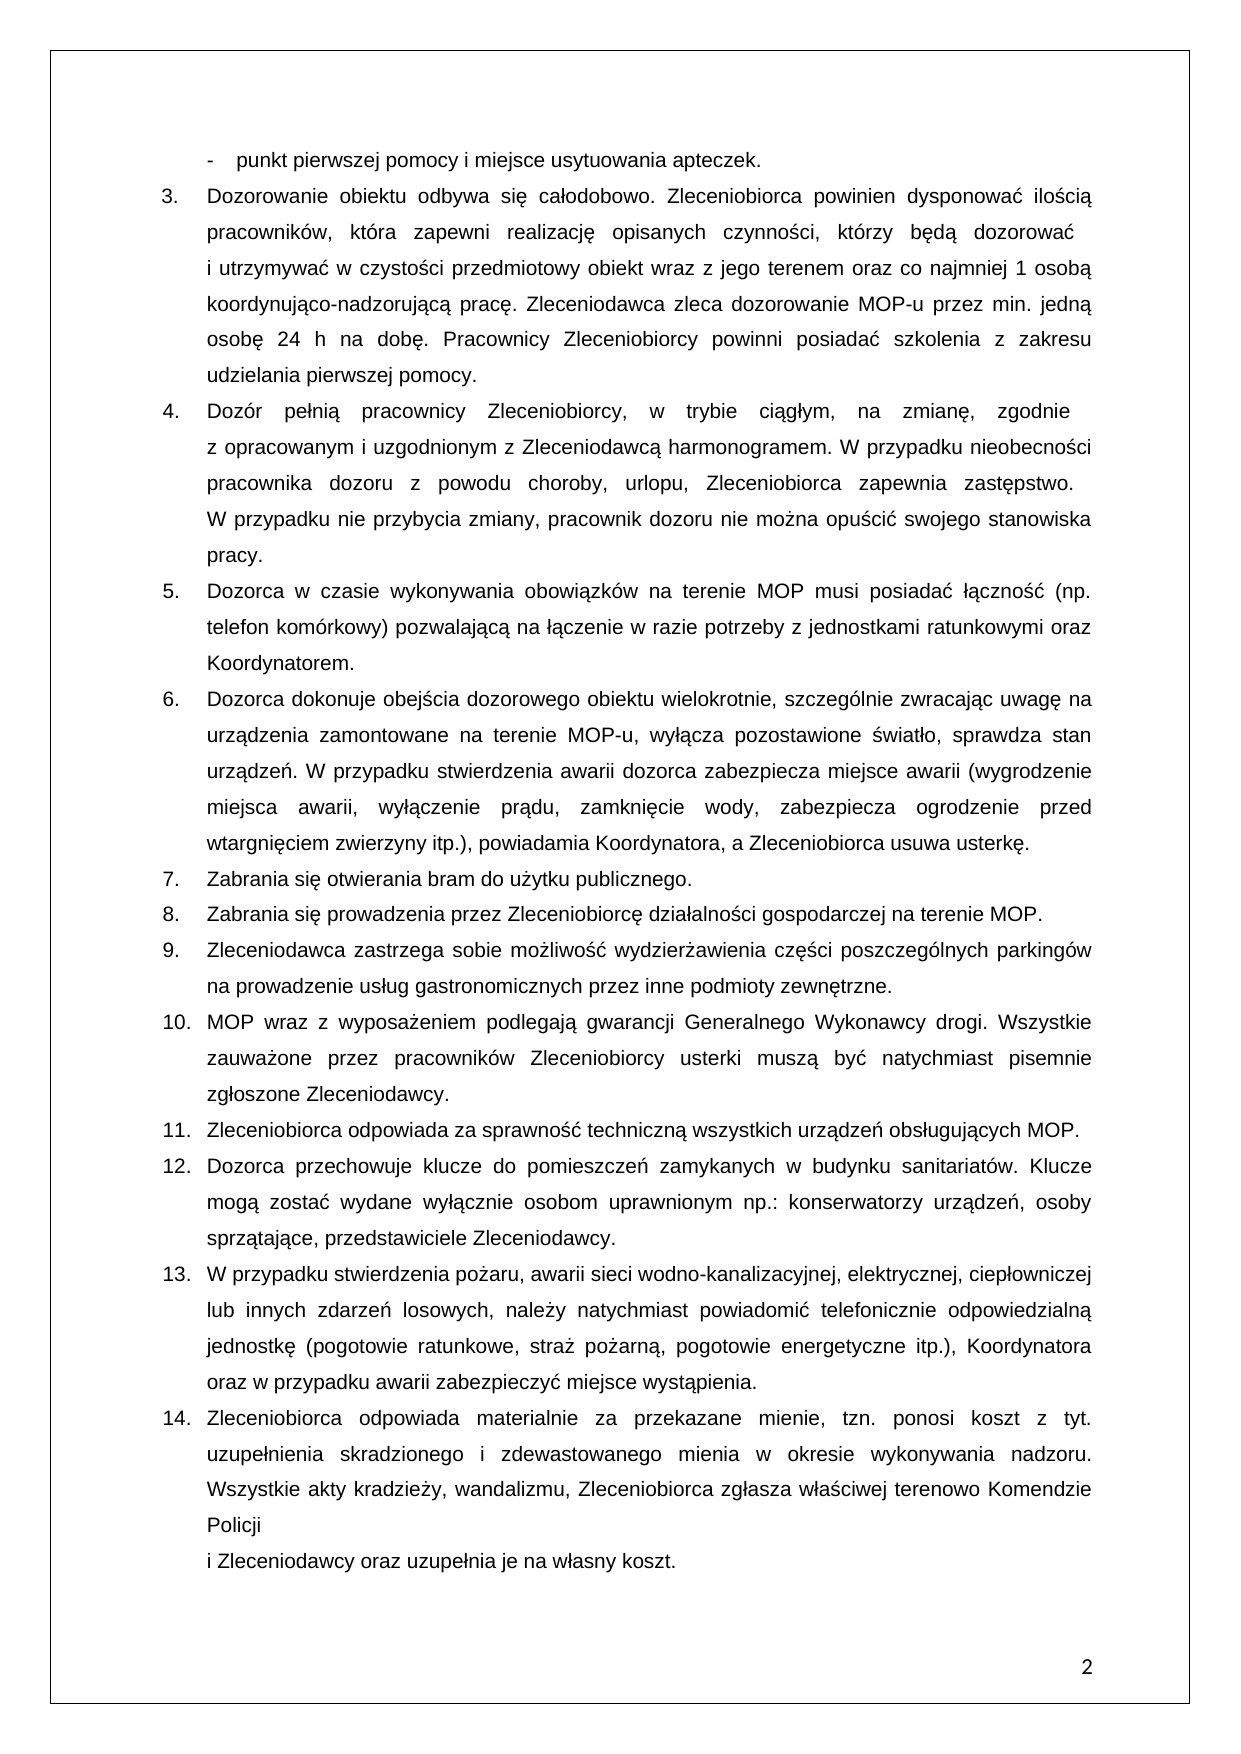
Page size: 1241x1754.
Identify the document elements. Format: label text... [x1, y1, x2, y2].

list MOP wraz z wyposażeniem podlegają gwarancji Generalnego Wykonawcy drogi. Wszystkie zauważone przez pracowników Zleceniobiorcy usterki muszą być natychmiast pisemnie zgłoszone Zleceniodawcy. [162, 1010, 1093, 1106]
list Dozorca przechowuje klucze do pomieszczeń zamykanych w budynku sanitariatów. Klucze mogą zostać wydane wyłącznie osobom uprawnionym np.: konserwatorzy urządzeń, osoby sprzątające, przedstawiciele Zleceniodawcy. [162, 1154, 1093, 1250]
list Zleceniobiorca odpowiada materialnie za przekazane mienie, tzn. ponosi koszt z tyt. uzupełnienia skradzionego i zdewastowanego mienia w okresie wykonywania nadzoru. Wszystkie akty kradzieży, wandalizmu, Zleceniobiorca zgłasza właściwej terenowo Komendzie Policji i Zleceniodawcy oraz uzupełnia je na własny koszt. [162, 1405, 1093, 1573]
list Dozorca dokonuje obejścia dozorowego obiektu wielokrotnie, szczególnie zwracając uwagę na urządzenia zamontowane na terenie MOP-u, wyłącza pozostawione światło, sprawdza stan urządzeń. W przypadku stwierdzenia awarii dozorca zabezpiecza miejsce awarii (wygrodzenie miejsca awarii, wyłączenie prądu, zamknięcie wody, zabezpiecza ogrodzenie przed wtargnięciem zwierzyny itp.), powiadamia Koordynatora, a Zleceniobiorca usuwa usterkę. [162, 687, 1093, 854]
list Dozorowanie obiektu odbywa się całodobowo. Zleceniobiorca powinien dysponować ilością pracowników, która zapewni realizację opisanych czynności, którzy będą dozorować i utrzymywać w czystości przedmiotowy obiekt wraz z jego terenem oraz co najmniej 1 osobą koordynująco-nadzorującą pracę. Zleceniodawca zleca dozorowanie MOP-u przez min. jedną osobę 24 h na dobę. Pracownicy Zleceniobiorcy powinni posiadać szkolenia z zakresu udzielania pierwszej pomocy. [161, 183, 1093, 387]
list Zleceniobiorca odpowiada za sprawność techniczną wszystkich urządzeń obsługujących MOP. [162, 1118, 1093, 1142]
list Dozór pełnią pracownicy Zleceniobiorcy, w trybie ciągłym, na zmianę, zgodnie z opracowanym i uzgodnionym z Zleceniodawcą harmonogramem. W przypadku nieobecności pracownika dozoru z powodu choroby, urlopu, Zleceniobiorca zapewnia zastępstwo. W przypadku nie przybycia zmiany, pracownik dozoru nie można opuścić swojego stanowiska pracy. [162, 399, 1093, 567]
list Zleceniodawca zastrzega sobie możliwość wydzierżawienia części poszczególnych parkingów na prowadzenie usług gastronomicznych przez inne podmioty zewnętrzne. [162, 938, 1093, 998]
list punkt pierwszej pomocy i miejsce usytuowania apteczek. [207, 148, 1093, 172]
list W przypadku stwierdzenia pożaru, awarii sieci wodno-kanalizacyjnej, elektrycznej, ciepłowniczej lub innych zdarzeń losowych, należy natychmiast powiadomić telefonicznie odpowiedzialną jednostkę (pogotowie ratunkowe, straż pożarną, pogotowie energetyczne itp.), Koordynatora oraz w przypadku awarii zabezpieczyć miejsce wystąpienia. [162, 1262, 1093, 1393]
list Zabrania się prowadzenia przez Zleceniobiorcę działalności gospodarczej na terenie MOP. [162, 902, 1093, 926]
list Zabrania się otwierania bram do użytku publicznego. [162, 866, 1093, 890]
list Dozorca w czasie wykonywania obowiązków na terenie MOP musi posiadać łączność (np. telefon komórkowy) pozwalającą na łączenie w razie potrzeby z jednostkami ratunkowymi oraz Koordynatorem. [162, 579, 1093, 675]
